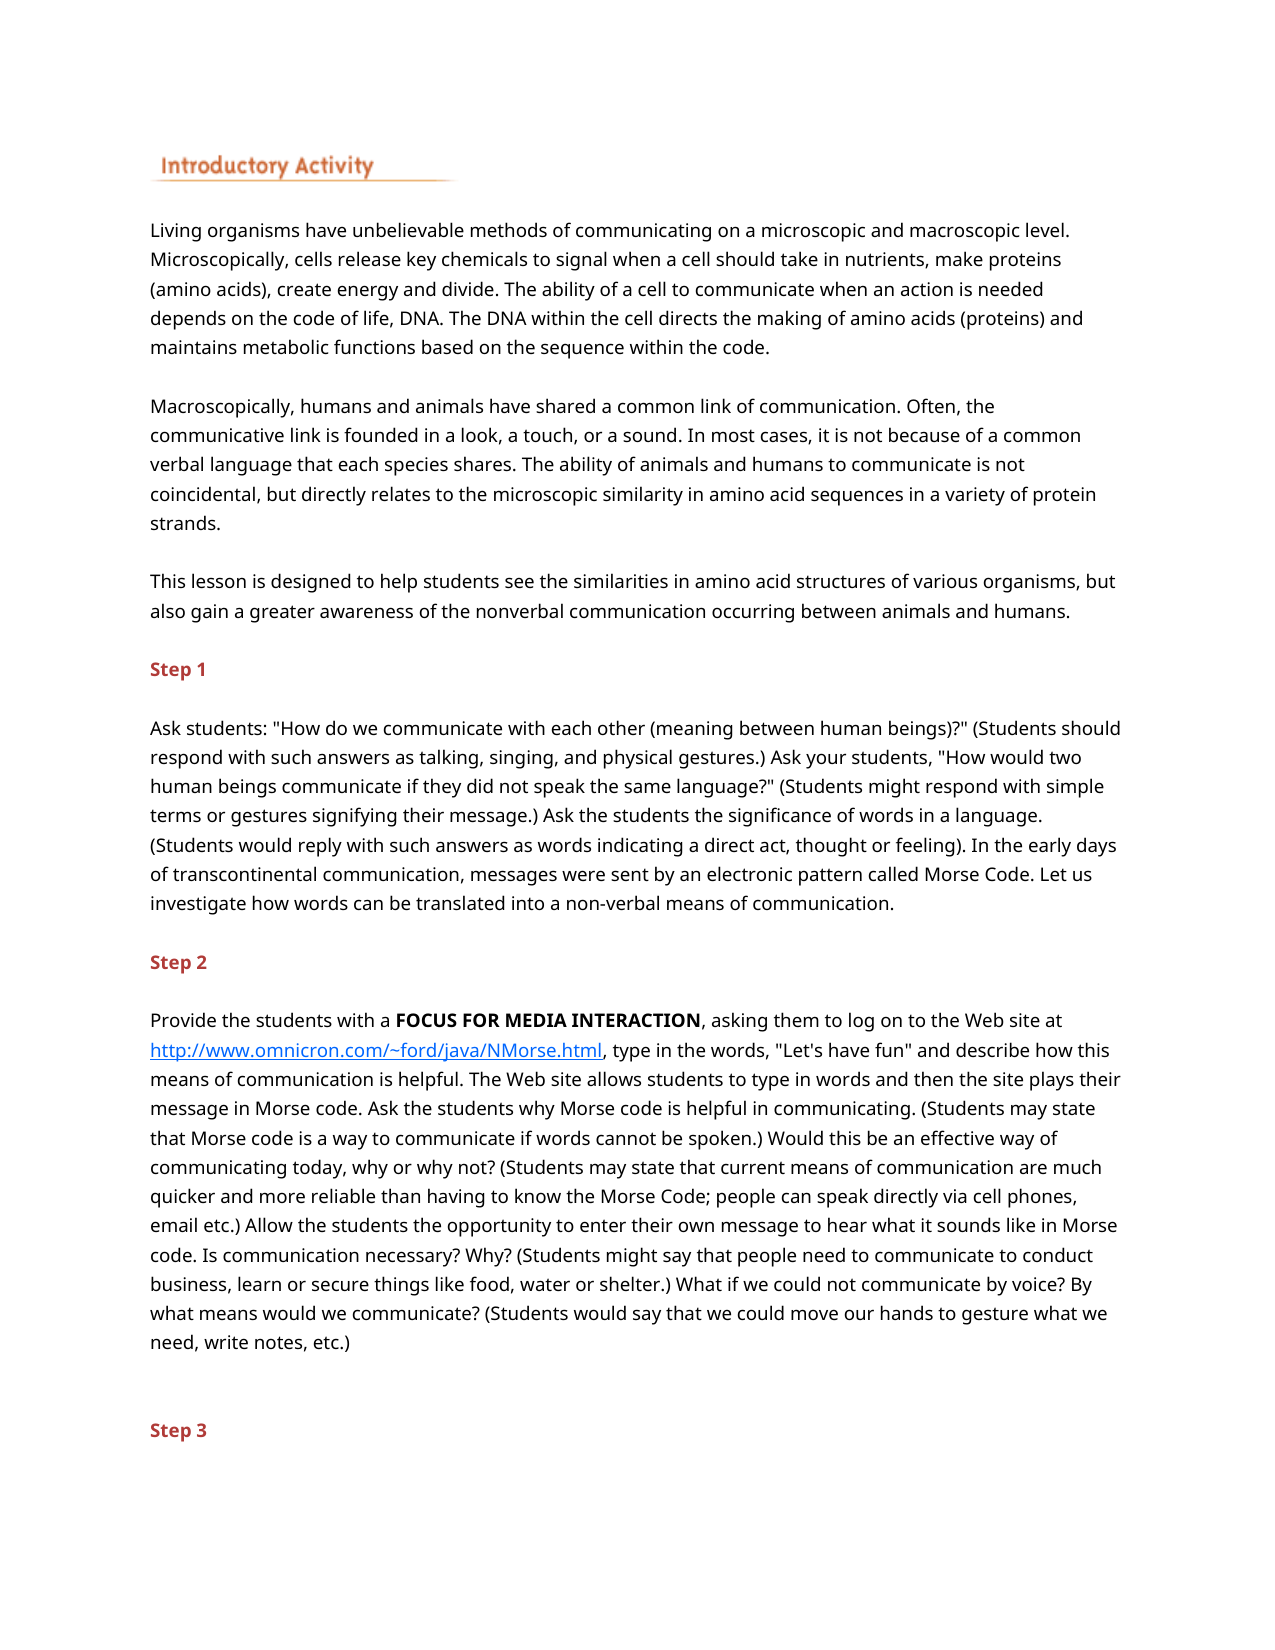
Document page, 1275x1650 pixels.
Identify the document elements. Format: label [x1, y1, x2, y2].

picture [150, 150, 468, 185]
text [150, 150, 1125, 1472]
